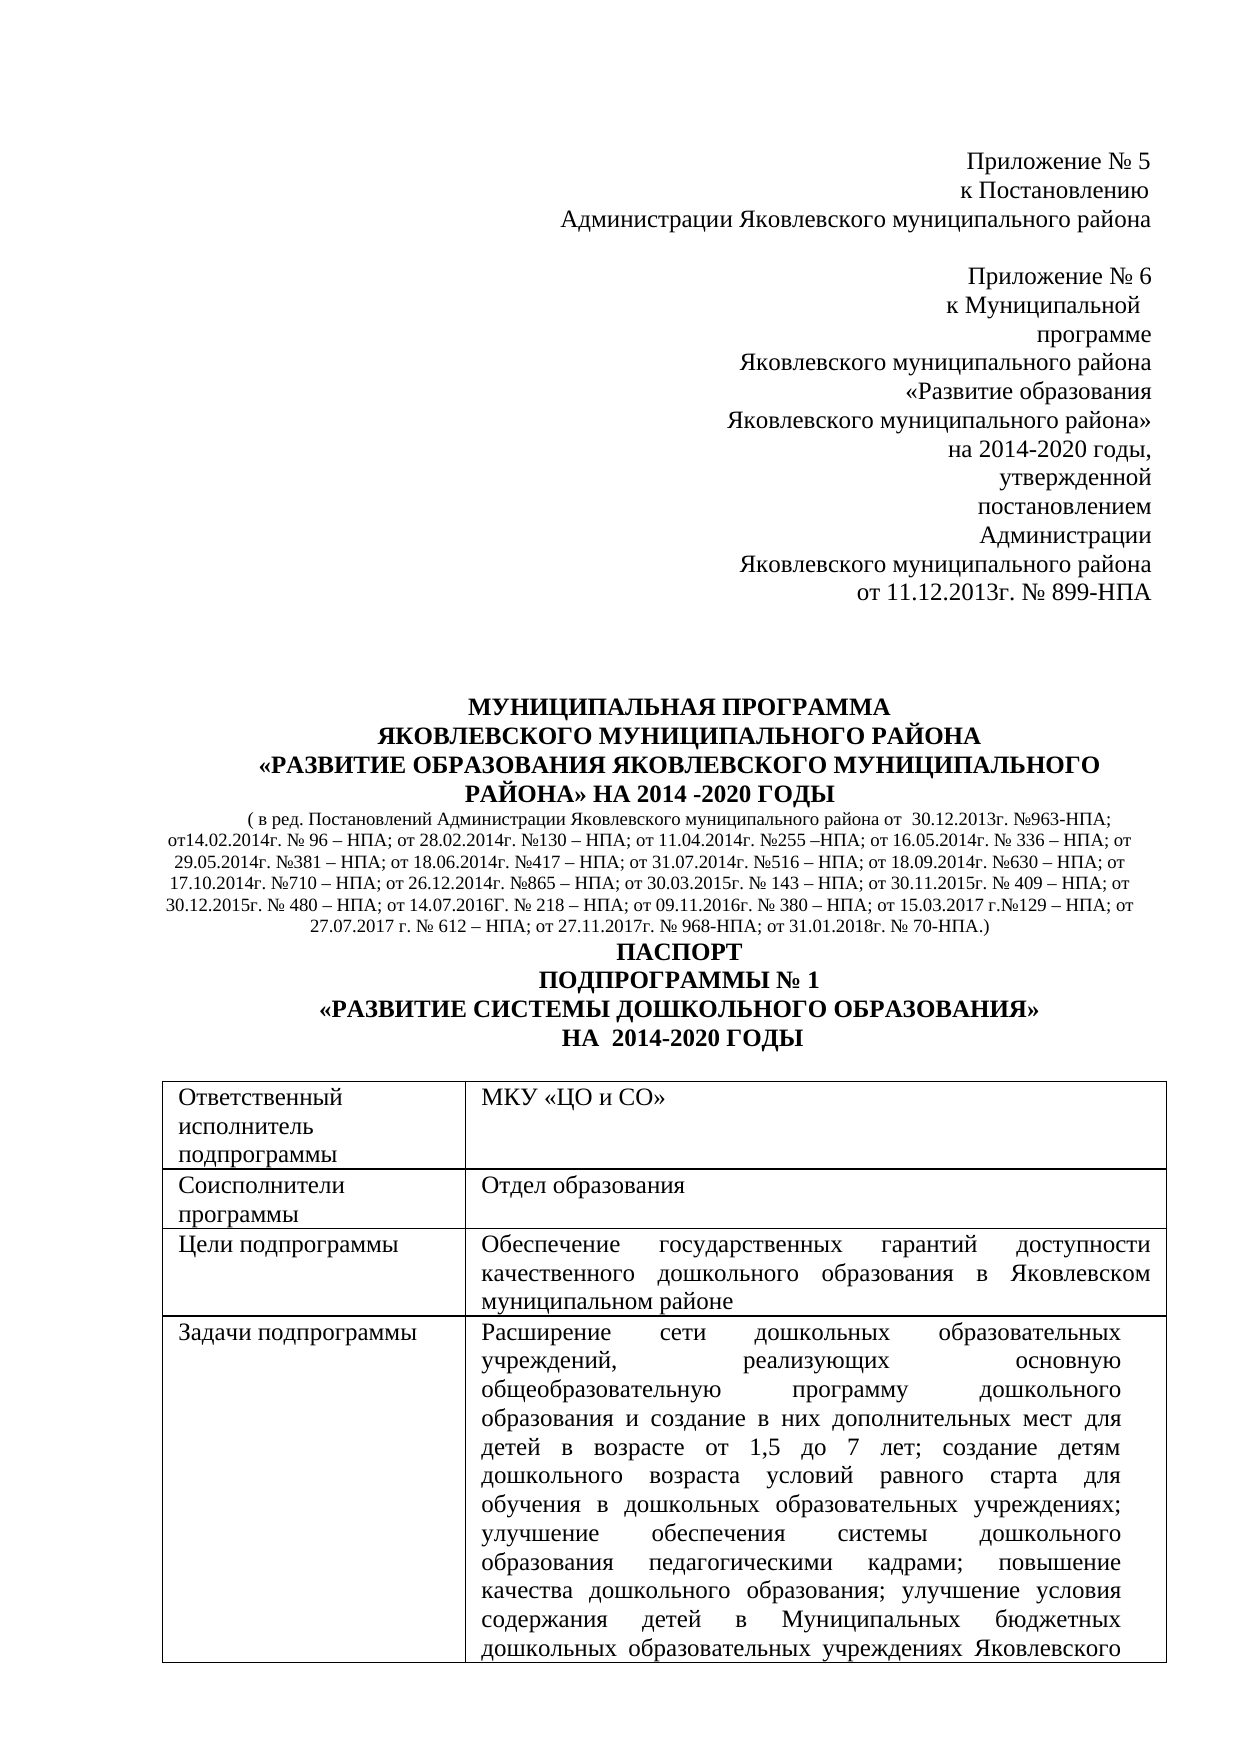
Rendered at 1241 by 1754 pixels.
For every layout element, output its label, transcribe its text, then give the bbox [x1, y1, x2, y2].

text НА 2014-2020 ГОДЫ [148, 1023, 1152, 1052]
text МУНИЦИПАЛЬНАЯ ПРОГРАММА [148, 692, 1152, 721]
text на 2014-2020 годы, [148, 434, 1152, 462]
table_header МКУ «ЦО и СО» [466, 1082, 1166, 1168]
text Приложение № 6 [148, 261, 1152, 290]
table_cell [466, 1317, 1166, 1662]
table_cell Отдел образования [466, 1170, 1166, 1227]
text Администрации [148, 520, 1152, 549]
table_cell Задачи подпрограммы [163, 1317, 465, 1662]
text к Постановлению [148, 175, 1152, 204]
text ( в ред. Постановлений Администрации Яковлевского муниципального района от 30.12.2013г. №963-НПА; от14.02.2014г. № 96 – НПА; от 28.02.2014г. №130 – НПА; от 11.04.2014г. №255 –НПА; от 16.05.2014г. № 336 – НПА; от 29.05.2014г. №381 – НПА; от 18.06.2014г. №417 – НПА; от 31.07.2014г. №516 – НПА; от 18.09.2014г. №630 – НПА; от 17.10.2014г. №710 – НПА; от 26.12.2014г. №865 – НПА; от 30.03.2015г. № 143 – НПА; от 30.11.2015г. № 409 – НПА; от 30.12.2015г. № 480 – НПА; от 14.07.2016Г. № 218 – НПА; от 09.11.2016г. № 380 – НПА; от 15.03.2017 г.№129 – НПА; от 27.07.2017 г. № 612 – НПА; от 27.11.2017г. № 968-НПА; от 31.01.2018г. № 70-НПА.) [148, 807, 1152, 937]
text программе [148, 319, 1152, 347]
table_cell Обеспечение государственных гарантий доступности качественного дошкольного образования в Яковлевском муниципальном районе [466, 1229, 1166, 1315]
table_cell Соисполнители программы [163, 1170, 465, 1227]
text Яковлевского муниципального района [148, 347, 1152, 376]
text Яковлевского муниципального района» [148, 405, 1152, 434]
table_header Ответственный исполнитель подпрограммы [163, 1082, 465, 1168]
text «Развитие образования [148, 376, 1152, 405]
text утвержденной [148, 462, 1152, 491]
table_cell Цели подпрограммы [163, 1229, 465, 1315]
text Администрации Яковлевского муниципального района [148, 204, 1152, 232]
text «РАЗВИТИЕ СИСТЕМЫ ДОШКОЛЬНОГО ОБРАЗОВАНИЯ» [148, 994, 1152, 1023]
text Приложение № 5 [148, 146, 1152, 175]
text ПОДПРОГРАММЫ № 1 [148, 966, 1152, 994]
text к Муниципальной [148, 290, 1152, 319]
text Яковлевского муниципального района [148, 549, 1152, 577]
text постановлением [148, 491, 1152, 520]
text ПАСПОРТ [148, 937, 1152, 966]
text от 11.12.2013г. № 899-НПА [148, 577, 1152, 606]
text ЯКОВЛЕВСКОГО МУНИЦИПАЛЬНОГО РАЙОНА [148, 721, 1152, 750]
text «РАЗВИТИЕ ОБРАЗОВАНИЯ ЯКОВЛЕВСКОГО МУНИЦИПАЛЬНОГО РАЙОНА» НА 2014 -2020 ГОДЫ [148, 750, 1152, 807]
